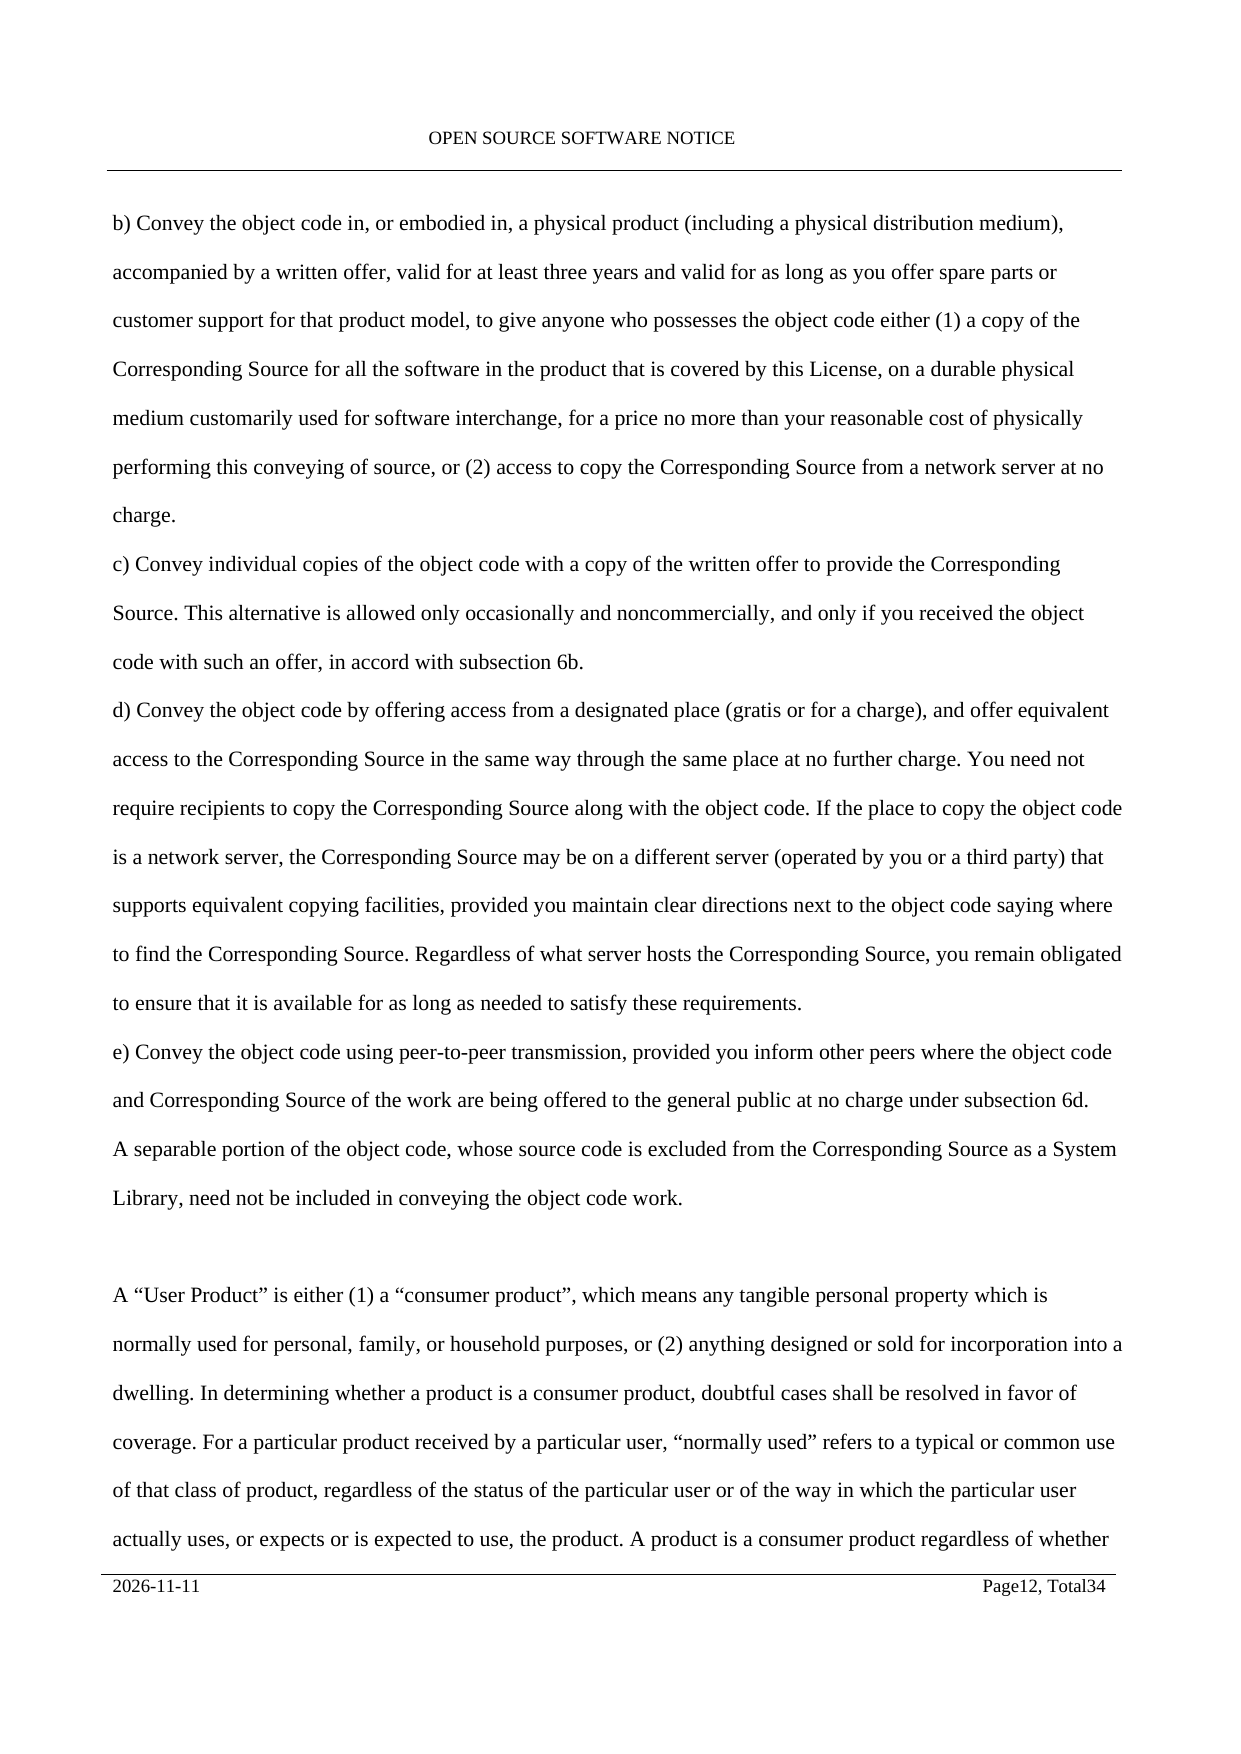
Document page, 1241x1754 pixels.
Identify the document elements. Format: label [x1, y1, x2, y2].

text [112, 206, 1128, 1555]
